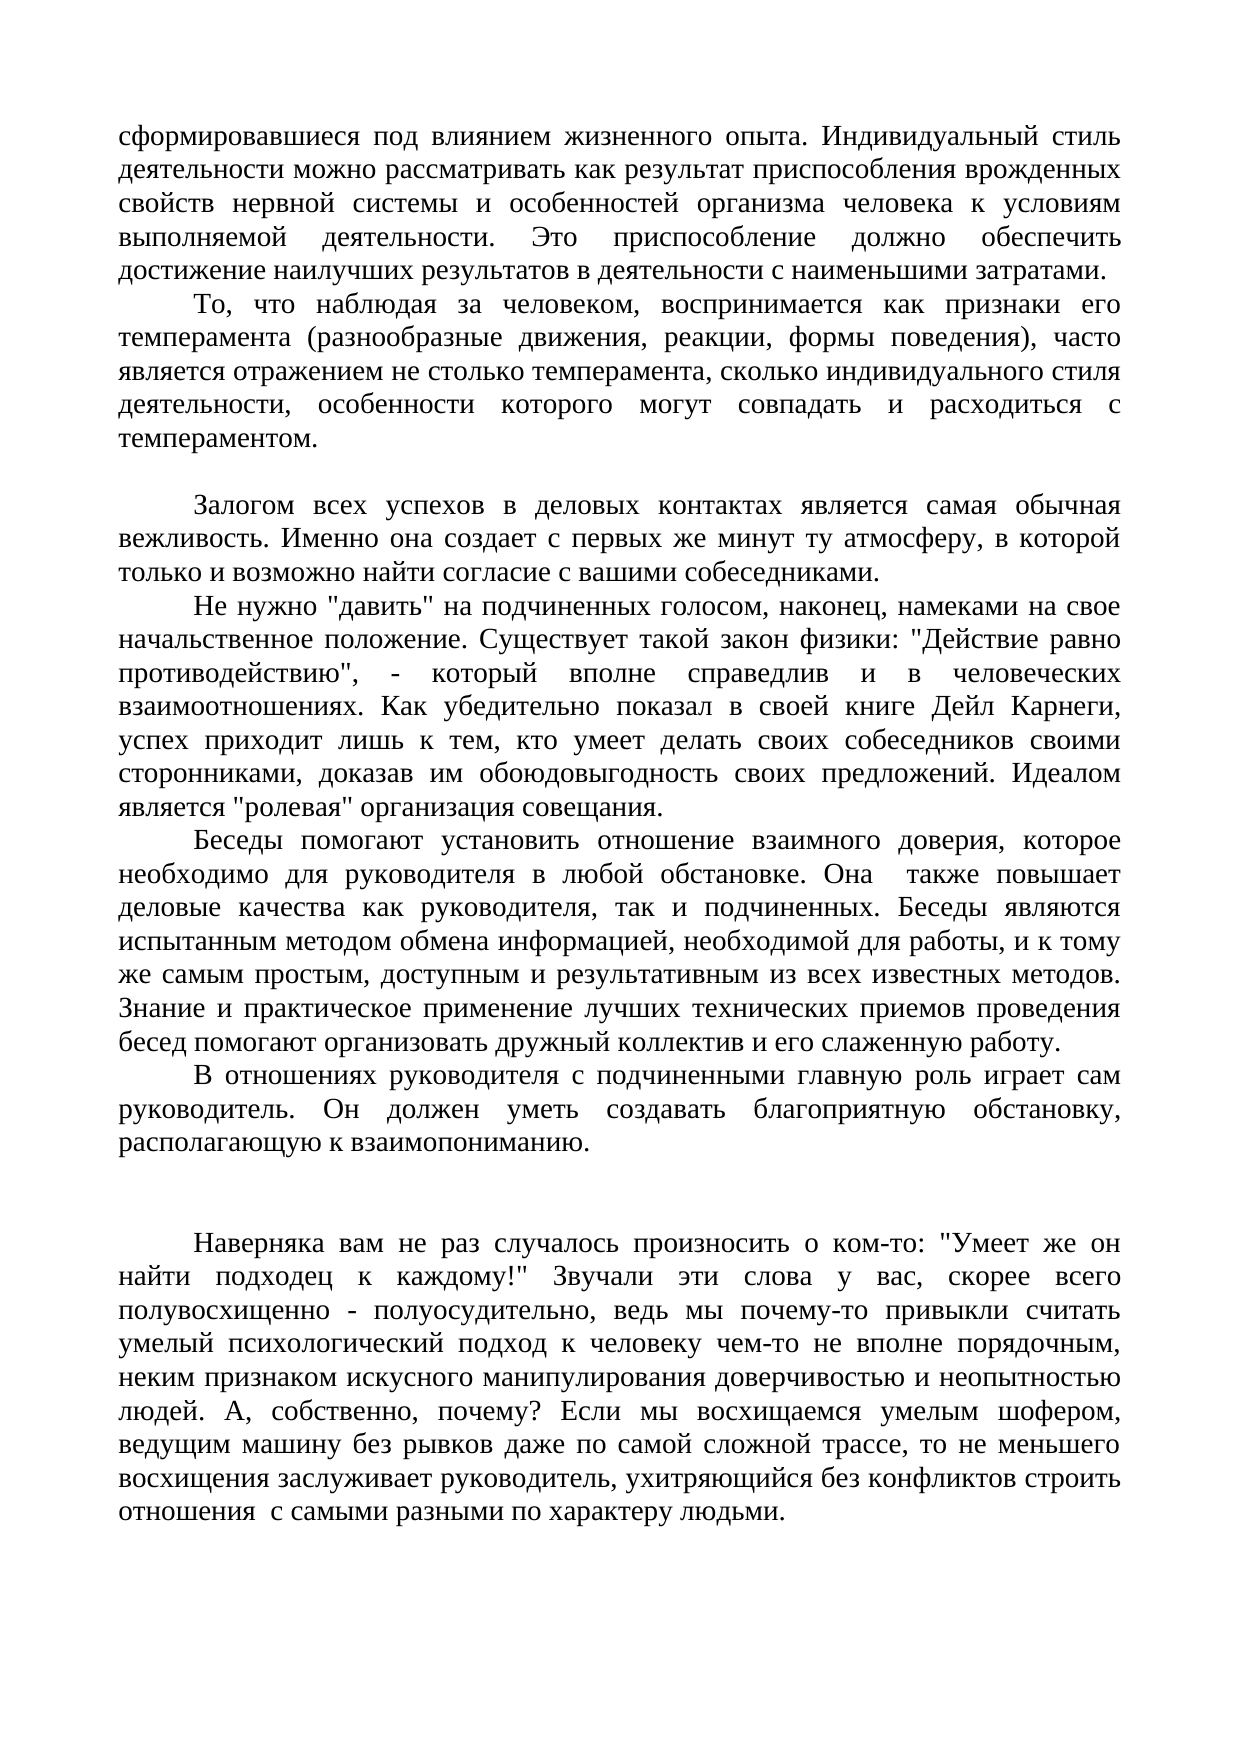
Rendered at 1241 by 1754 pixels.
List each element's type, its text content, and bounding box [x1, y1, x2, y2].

text Наверняка вам не раз случалось произносить о ком-то: "Умеет же он найти подходец к каждому!" Звучали эти слова у вас, скорее всего полувосхищенно - полуосудительно, ведь мы почему-то привыкли считать умелый психологический подход к человеку чем-то не вполне порядочным, неким признаком искусного манипулирования доверчивостью и неопытностью людей. А, собственно, почему? Если мы восхищаемся умелым шофером, ведущим машину без рывков даже по самой сложной трассе, то не меньшего восхищения заслуживает руководитель, ухитряющийся без конфликтов строить отношения с самыми разными по характеру людьми. [118, 1225, 1122, 1527]
text То, что наблюдая за человеком, воспринимается как признаки его темперамента (разнообразные движения, реакции, формы поведения), часто является отражением не столько темперамента, сколько индивидуального стиля деятельности, особенности которого могут совпадать и расходиться с темпераментом. [118, 286, 1122, 453]
text В отношениях руководителя с подчиненными главную роль играет сам руководитель. Он должен уметь создавать благоприятную обстановку, располагающую к взаимопониманию. [118, 1057, 1122, 1158]
text Не нужно "давить" на подчиненных голосом, наконец, намеками на свое начальственное положение. Существует такой закон физики: "Действие равно противодействию", - который вполне справедлив и в человеческих взаимоотношениях. Как убедительно показал в своей книге Дейл Карнеги, успех приходит лишь к тем, кто умеет делать своих собеседников своими сторонниками, доказав им обоюдовыгодность своих предложений. Идеалом является "ролевая" организация совещания. [118, 588, 1122, 822]
text Беседы помогают установить отношение взаимного доверия, которое необходимо для руководителя в любой обстановке. Она также повышает деловые качества как руководителя, так и подчиненных. Беседы являются испытанным методом обмена информацией, необходимой для работы, и к тому же самым простым, доступным и результативным из всех известных методов. Знание и практическое применение лучших технических приемов проведения бесед помогают организовать дружный коллектив и его слаженную работу. [118, 822, 1122, 1057]
text Залогом всех успехов в деловых контактах является самая обычная вежливость. Именно она создает с первых же минут ту атмосферу, в которой только и возможно найти согласие с вашими собеседниками. [118, 487, 1122, 588]
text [118, 118, 1122, 286]
